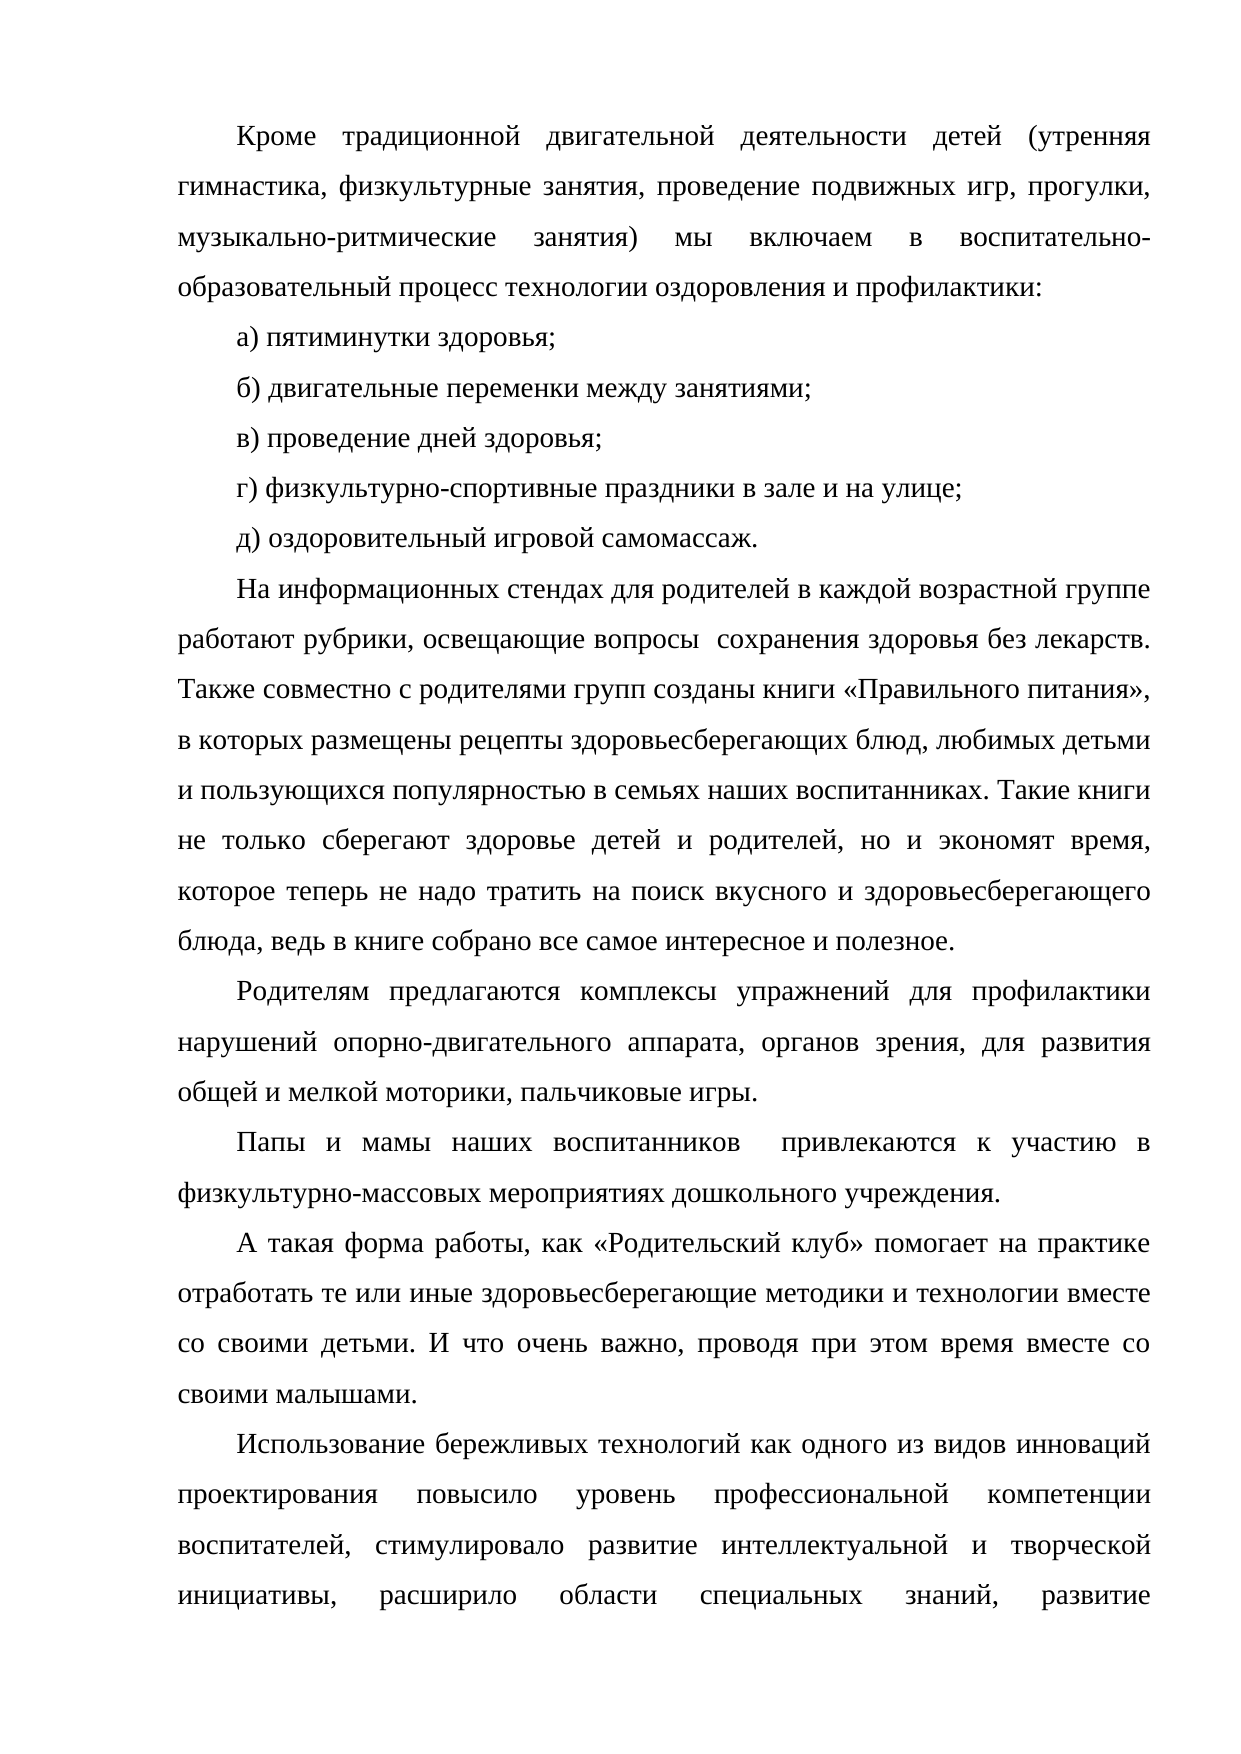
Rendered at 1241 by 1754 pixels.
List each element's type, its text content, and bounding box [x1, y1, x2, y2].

text г) физкультурно-спортивные праздники в зале и на улице; [177, 470, 1152, 504]
text б) двигательные переменки между занятиями; [177, 370, 1152, 403]
text Кроме традиционной двигательной деятельности детей (утренняя гимнастика, физкультурные занятия, проведение подвижных игр, прогулки, музыкально-ритмические занятия) мы включаем в воспитательно-образовательный процесс технологии оздоровления и профилактики: [177, 118, 1152, 303]
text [177, 1426, 1152, 1611]
text Родителям предлагаются комплексы упражнений для профилактики нарушений опорно-двигательного аппарата, органов зрения, для развития общей и мелкой моторики, пальчиковые игры. [177, 973, 1152, 1108]
text а) пятиминутки здоровья; [177, 319, 1152, 353]
text На информационных стендах для родителей в каждой возрастной группе работают рубрики, освещающие вопросы сохранения здоровья без лекарств. Также совместно с родителями групп созданы книги «Правильного питания», в которых размещены рецепты здоровьесберегающих блюд, любимых детьми и пользующихся популярностью в семьях наших воспитанниках. Такие книги не только сберегают здоровье детей и родителей, но и экономят время, которое теперь не надо тратить на поиск вкусного и здоровьесберегающего блюда, ведь в книге собрано все самое интересное и полезное. [177, 571, 1152, 957]
text в) проведение дней здоровья; [177, 420, 1152, 453]
text д) оздоровительный игровой самомассаж. [177, 521, 1152, 554]
text А такая форма работы, как «Родительский клуб» помогает на практике отработать те или иные здоровьесберегающие методики и технологии вместе со своими детьми. И что очень важно, проводя при этом время вместе со своими малышами. [177, 1225, 1152, 1409]
text Папы и мамы наших воспитанников привлекаются к участию в физкультурно-массовых мероприятиях дошкольного учреждения. [177, 1124, 1152, 1208]
